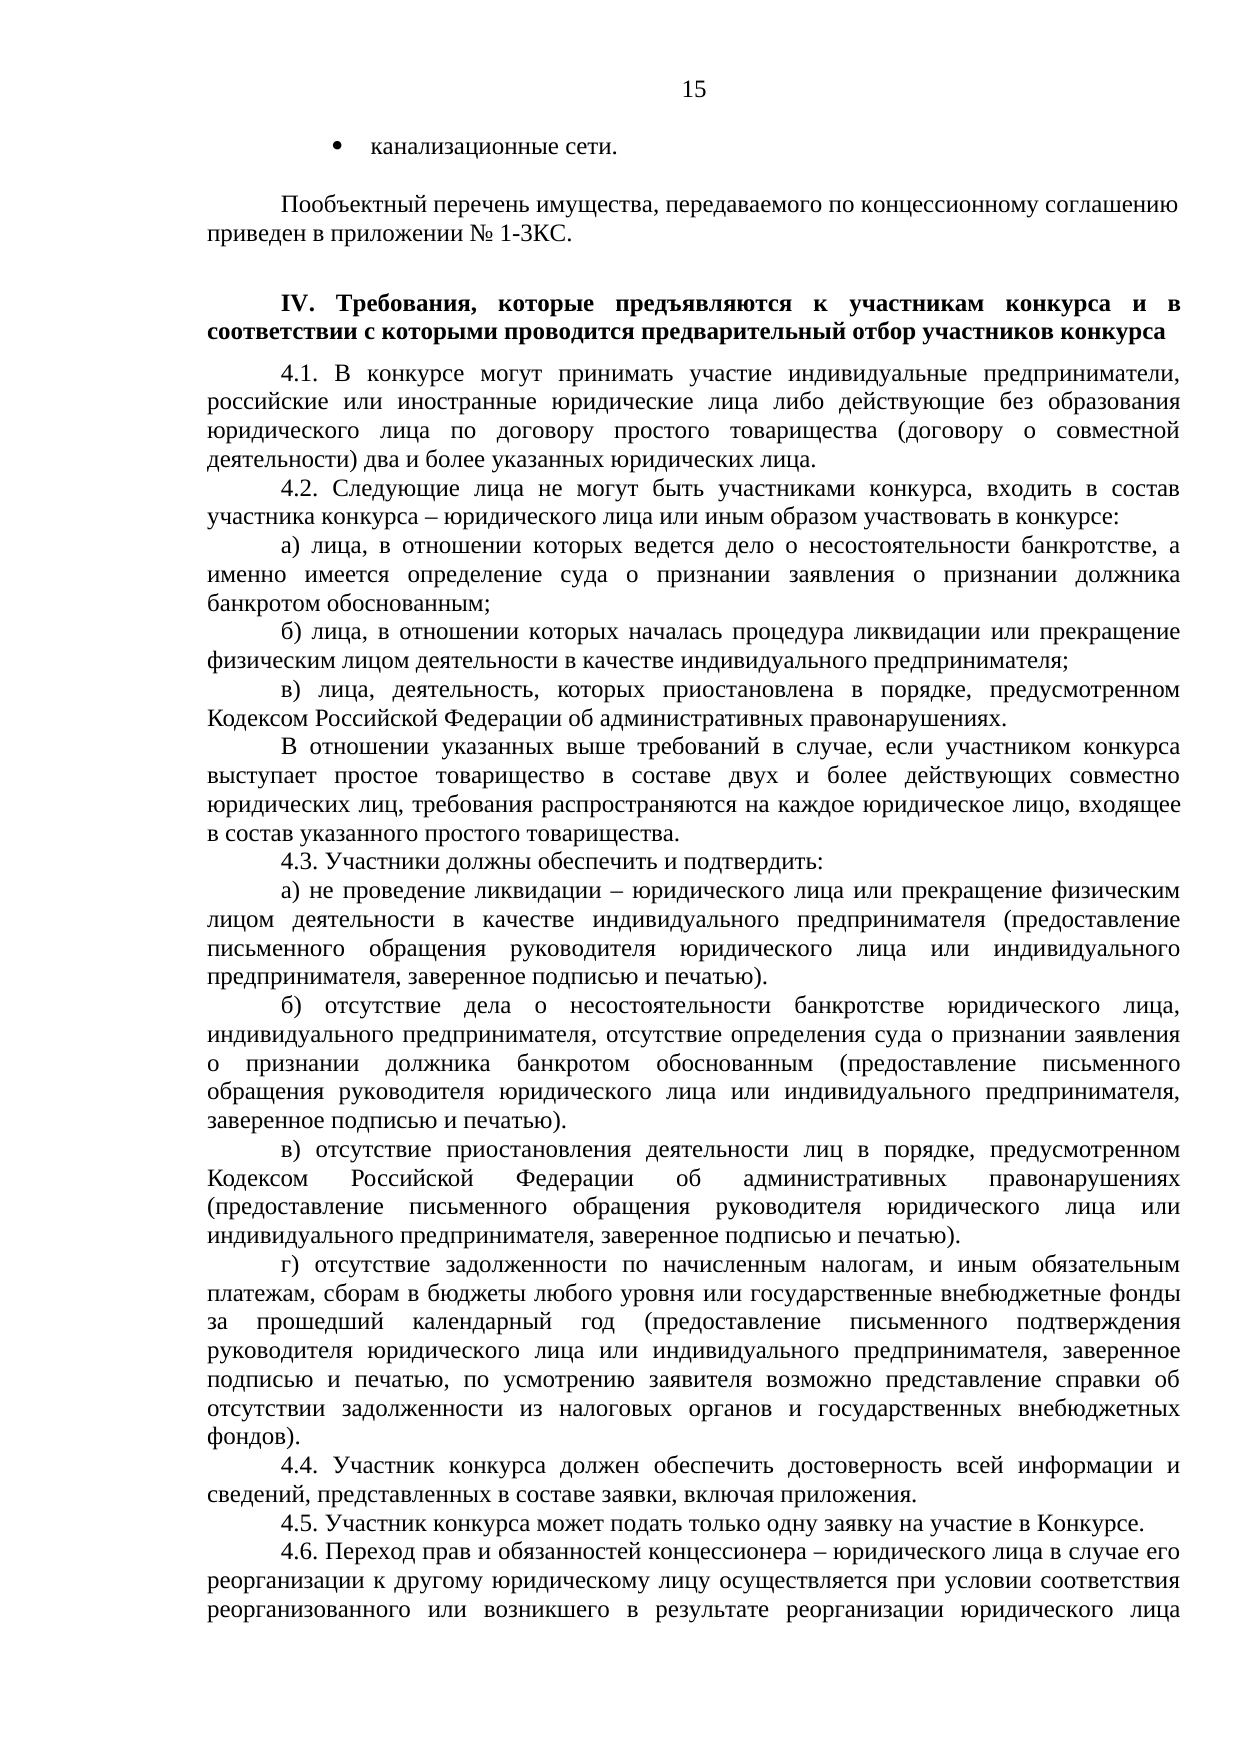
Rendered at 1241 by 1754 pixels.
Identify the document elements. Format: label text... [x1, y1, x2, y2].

text в) лица, деятельность, которых приостановлена в порядке, предусмотренном Кодексом Российской Федерации об административных правонарушениях. [207, 674, 1181, 731]
subtitle IV. Требования, которые предъявляются к участникам конкурса и в соответствии с которыми проводится предварительный отбор участников конкурса [207, 288, 1181, 345]
text а) не проведение ликвидации – юридического лица или прекращение физическим лицом деятельности в качестве индивидуального предпринимателя (предоставление письменного обращения руководителя юридического лица или индивидуального предпринимателя, заверенное подписью и печатью). [207, 875, 1181, 990]
text 4.4. Участник конкурса должен обеспечить достоверность всей информации и сведений, представленных в составе заявки, включая приложения. [207, 1450, 1181, 1508]
text а) лица, в отношении которых ведется дело о несостоятельности банкротстве, а именно имеется определение суда о признании заявления о признании должника банкротом обоснованным; [207, 530, 1181, 616]
text б) лица, в отношении которых началась процедура ликвидации или прекращение физическим лицом деятельности в качестве индивидуального предпринимателя; [207, 616, 1181, 674]
text 4.3. Участники должны обеспечить и подтвердить: [207, 846, 1181, 875]
text в) отсутствие приостановления деятельности лиц в порядке, предусмотренном Кодексом Российской Федерации об административных правонарушениях (предоставление письменного обращения руководителя юридического лица или индивидуального предпринимателя, заверенное подписью и печатью). [207, 1134, 1181, 1249]
text 4.1. В конкурсе могут принимать участие индивидуальные предприниматели, российские или иностранные юридические лица либо действующие без образования юридического лица по договору простого товарищества (договору о совместной деятельности) два и более указанных юридических лица. [207, 358, 1181, 473]
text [207, 1536, 1181, 1623]
text 4.5. Участник конкурса может подать только одну заявку на участие в Конкурсе. [207, 1508, 1181, 1536]
text Пообъектный перечень имущества, передаваемого по концессионному соглашению приведен в приложении № 1-3КС. [207, 189, 1181, 246]
list канализационные сети. [333, 131, 1181, 160]
text В отношении указанных выше требований в случае, если участником конкурса выступает простое товарищество в составе двух и более действующих совместно юридических лиц, требования распространяются на каждое юридическое лицо, входящее в состав указанного простого товарищества. [207, 731, 1181, 846]
text г) отсутствие задолженности по начисленным налогам, и иным обязательным платежам, сборам в бюджеты любого уровня или государственные внебюджетные фонды за прошедший календарный год (предоставление письменного подтверждения руководителя юридического лица или индивидуального предпринимателя, заверенное подписью и печатью, по усмотрению заявителя возможно представление справки об отсутствии задолженности из налоговых органов и государственных внебюджетных фондов). [207, 1249, 1181, 1450]
text б) отсутствие дела о несостоятельности банкротстве юридического лица, индивидуального предпринимателя, отсутствие определения суда о признании заявления о признании должника банкротом обоснованным (предоставление письменного обращения руководителя юридического лица или индивидуального предпринимателя, заверенное подписью и печатью). [207, 990, 1181, 1134]
text 4.2. Следующие лица не могут быть участниками конкурса, входить в состав участника конкурса – юридического лица или иным образом участвовать в конкурсе: [207, 473, 1181, 530]
